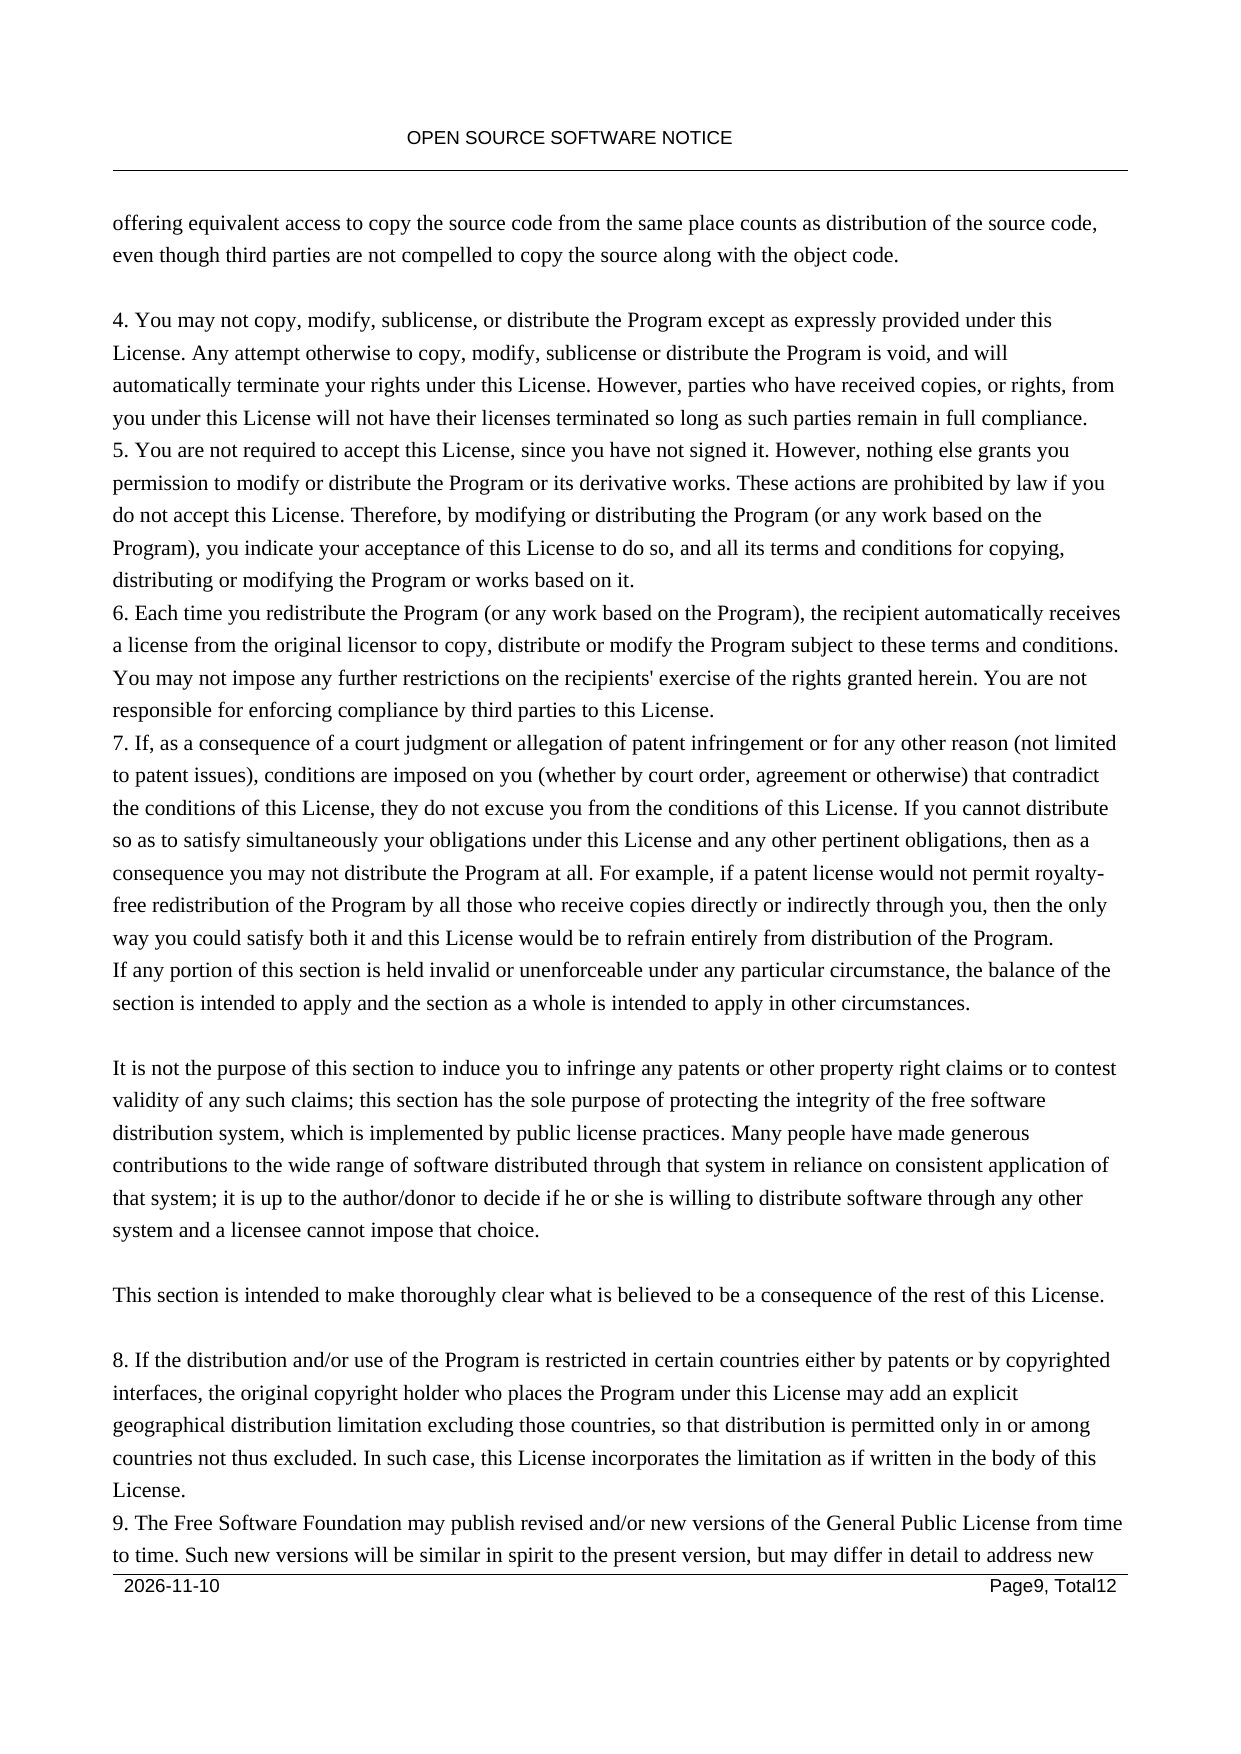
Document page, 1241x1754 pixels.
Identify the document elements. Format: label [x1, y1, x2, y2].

text [112, 206, 1128, 1571]
